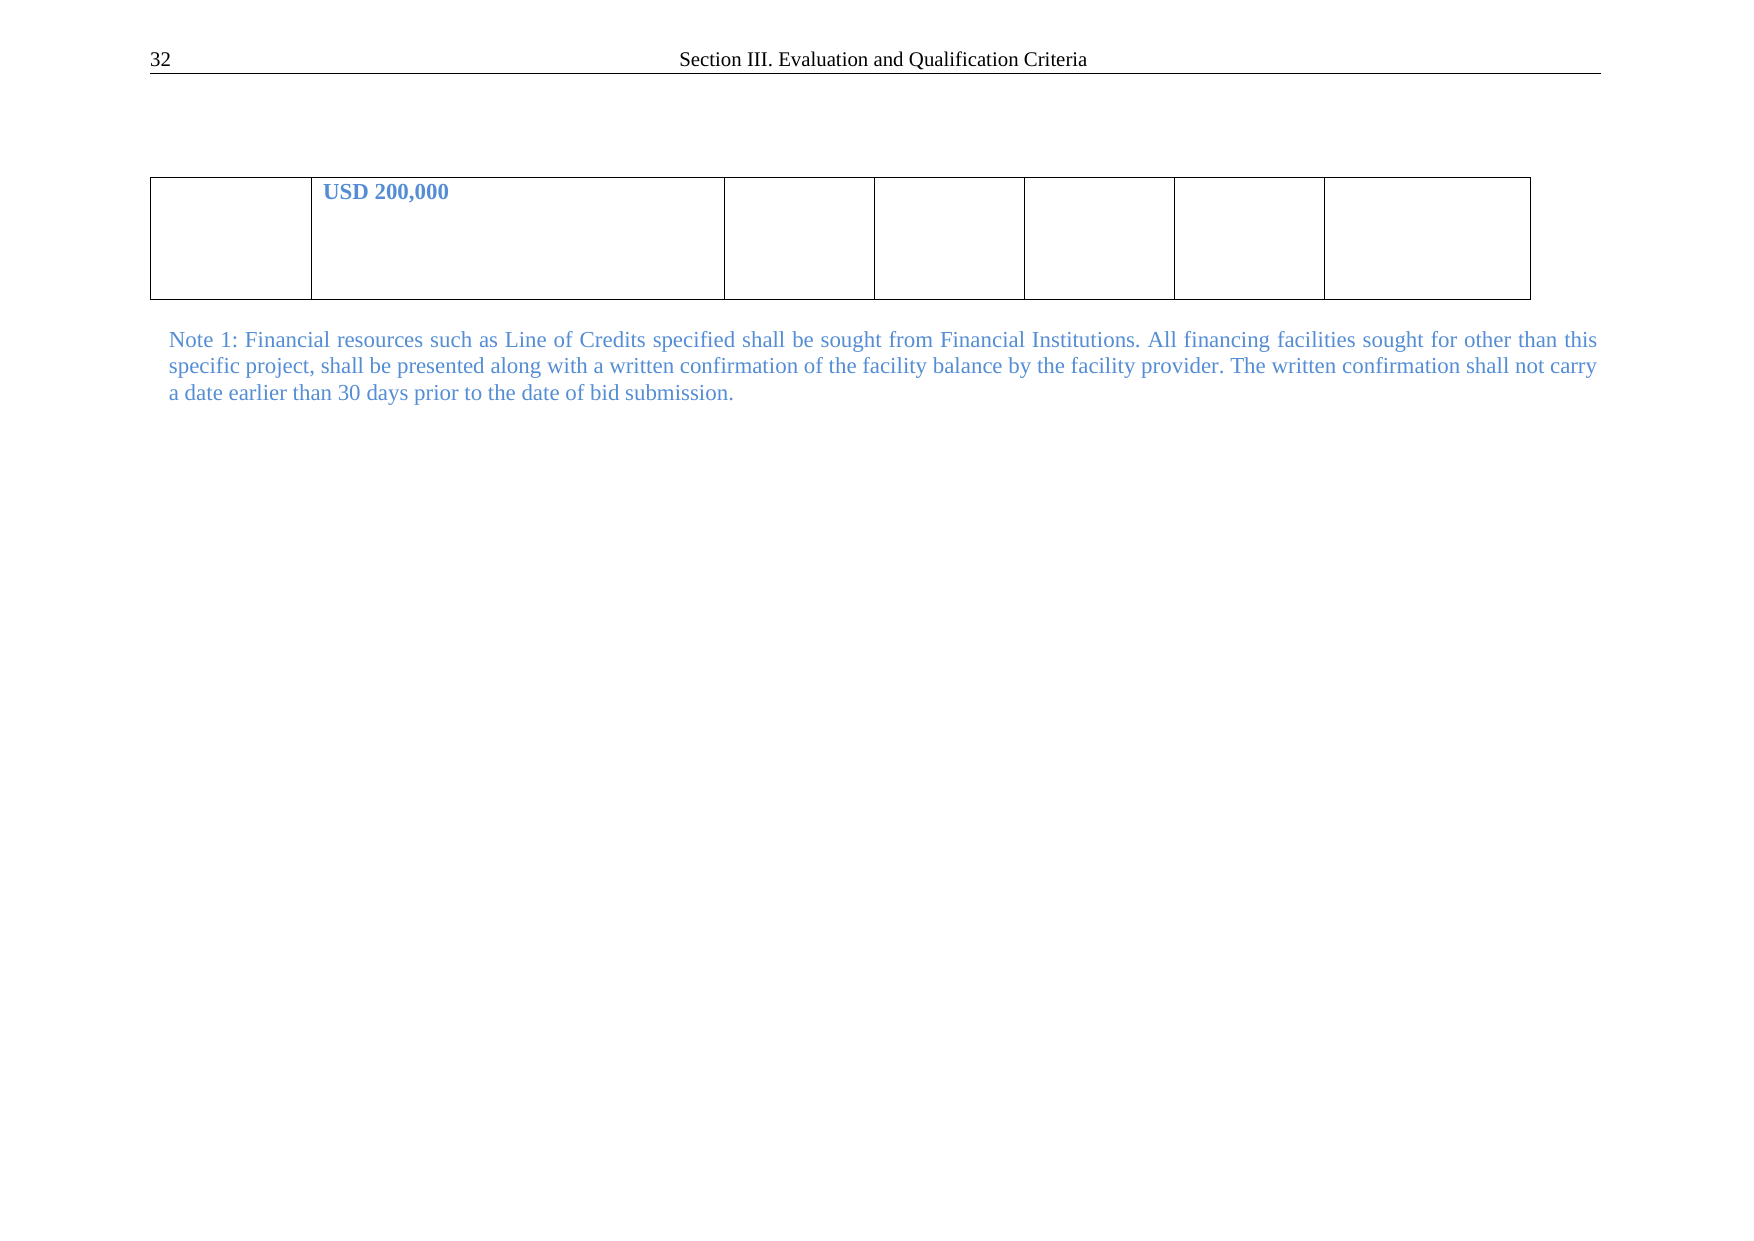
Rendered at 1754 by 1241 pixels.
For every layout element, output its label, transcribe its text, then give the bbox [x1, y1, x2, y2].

text Note 1: Financial resources such as Line of Credits specified shall be sought from Financial Institutions. All financing facilities sought for other than this specific project, shall be presented along with a written confirmation of the facility balance by the facility provider. The written confirmation shall not carry a date earlier than 30 days prior to the date of bid submission. [169, 326, 1601, 405]
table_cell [875, 178, 1024, 299]
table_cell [1025, 178, 1174, 299]
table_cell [1175, 178, 1324, 299]
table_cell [1325, 178, 1530, 299]
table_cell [725, 178, 874, 299]
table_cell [151, 178, 311, 299]
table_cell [312, 178, 724, 299]
